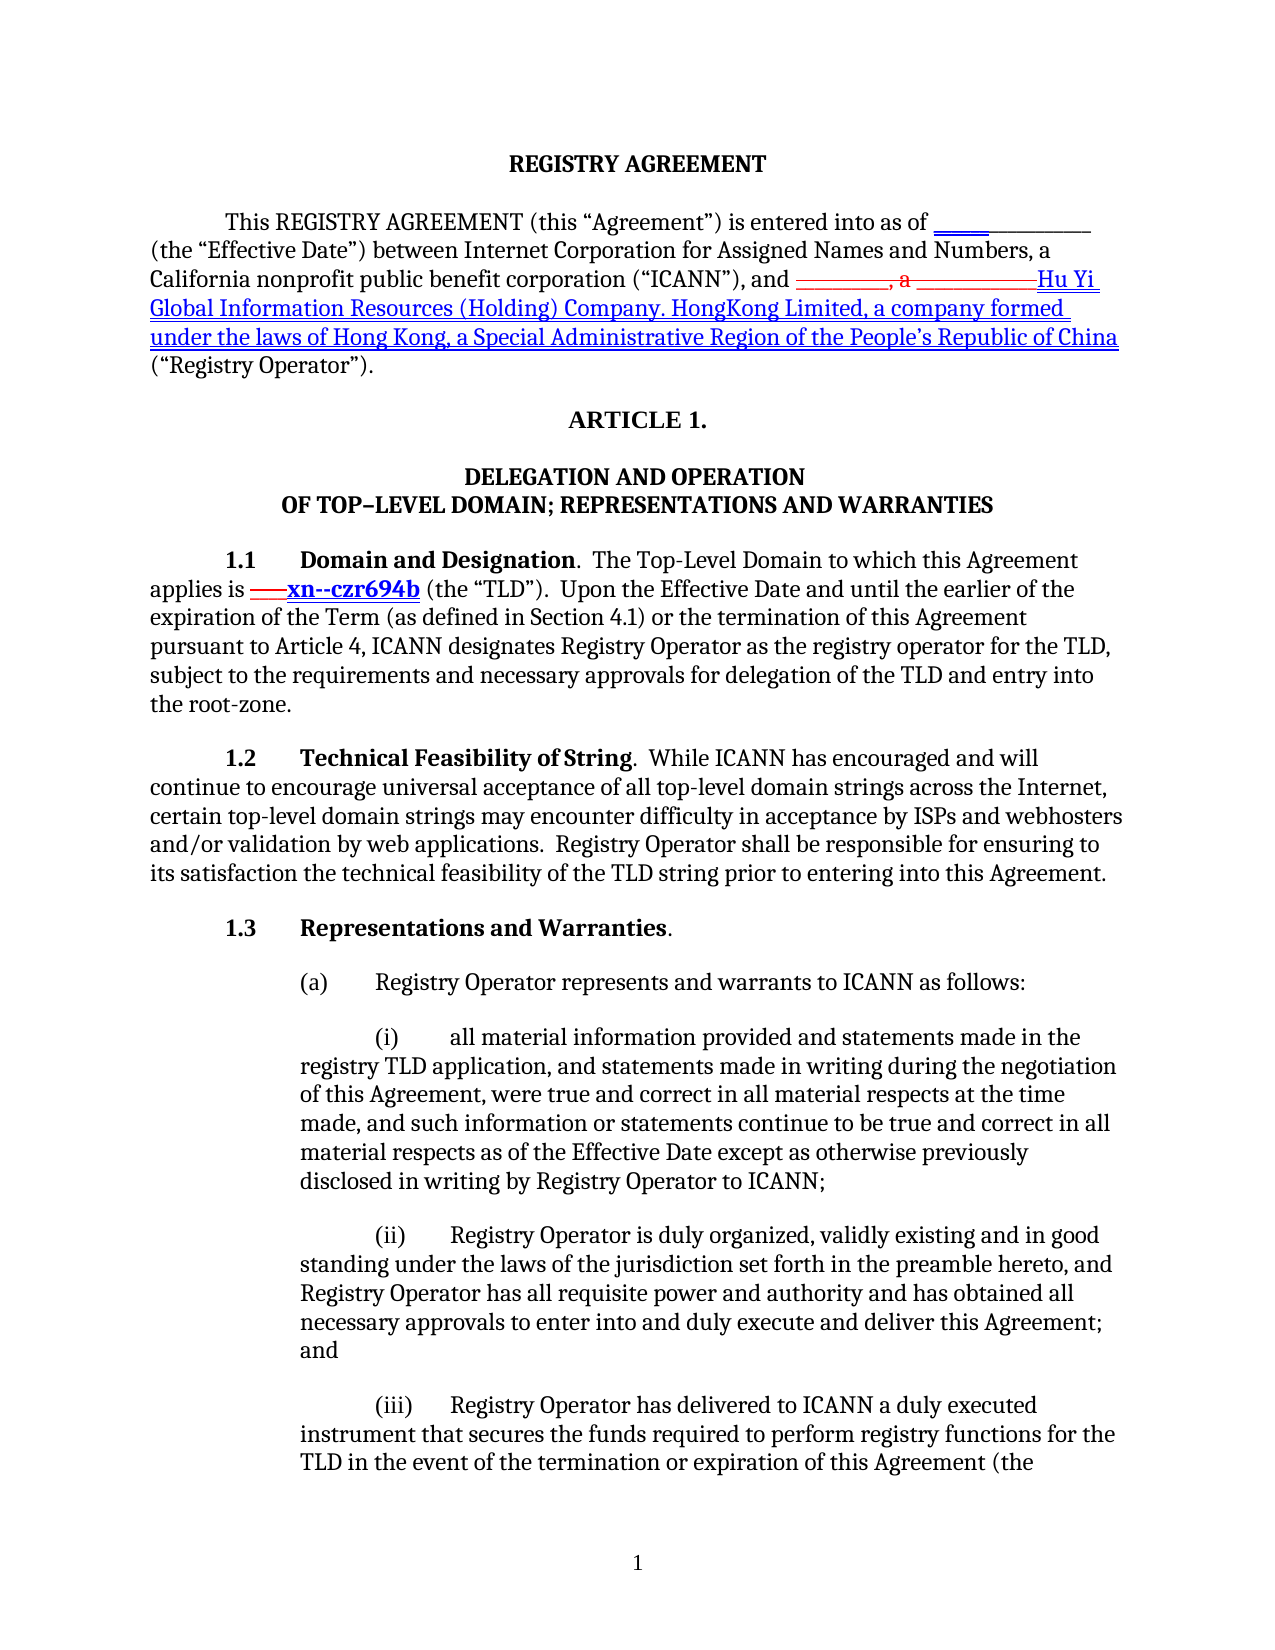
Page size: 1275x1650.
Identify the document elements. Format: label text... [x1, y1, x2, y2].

text Domain and Designation. The Top-Level Domain to which this Agreement applies is ____xn--czr694b (the “TLD”). Upon the Effective Date and until the earlier of the expiration of the Term (as defined in Section 4.1) or the termination of this Agreement pursuant to Article 4, ICANN designates Registry Operator as the registry operator for the TLD, subject to the requirements and necessary approvals for delegation of the TLD and entry into the root-zone. [150, 545, 1125, 718]
text Registry Operator represents and warrants to ICANN as follows: [150, 967, 1125, 997]
text Technical Feasibility of String. While ICANN has encouraged and will continue to encourage universal acceptance of all top-level domain strings across the Internet, certain top-level domain strings may encounter difficulty in acceptance by ISPs and webhosters and/or validation by web applications. Registry Operator shall be responsible for ensuring to its satisfaction the technical feasibility of the TLD string prior to entering into this Agreement. [150, 743, 1125, 888]
text Registry Operator is duly organized, validly existing and in good standing under the laws of the jurisdiction set forth in the preamble hereto, and Registry Operator has all requisite power and authority and has obtained all necessary approvals to enter into and duly execute and deliver this Agreement; and [300, 1220, 1125, 1365]
text This REGISTRY AGREEMENT (this “Agreement”) is entered into as of _________________ (the “Effective Date”) between Internet Corporation for Assigned Names and Numbers, a California nonprofit public benefit corporation (“ICANN”), and __________, a _____________Hu Yi Global Information Resources (Holding) Company. HongKong Limited, a company formed under the laws of Hong Kong, a Special Administrative Region of the People’s Republic of China (“Registry Operator”). [150, 207, 1125, 380]
text DELEGATION AND OPERATION OF TOP–LEVEL DOMAIN; REPRESENTATIONS AND WARRANTIES [150, 405, 1125, 520]
text Representations and Warranties. [150, 913, 1125, 942]
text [300, 1390, 1125, 1477]
title REGISTRY AGREEMENT [150, 150, 1125, 179]
text all material information provided and statements made in the registry TLD application, and statements made in writing during the negotiation of this Agreement, were true and correct in all material respects at the time made, and such information or statements continue to be true and correct in all material respects as of the Effective Date except as otherwise previously disclosed in writing by Registry Operator to ICANN; [300, 1022, 1125, 1195]
